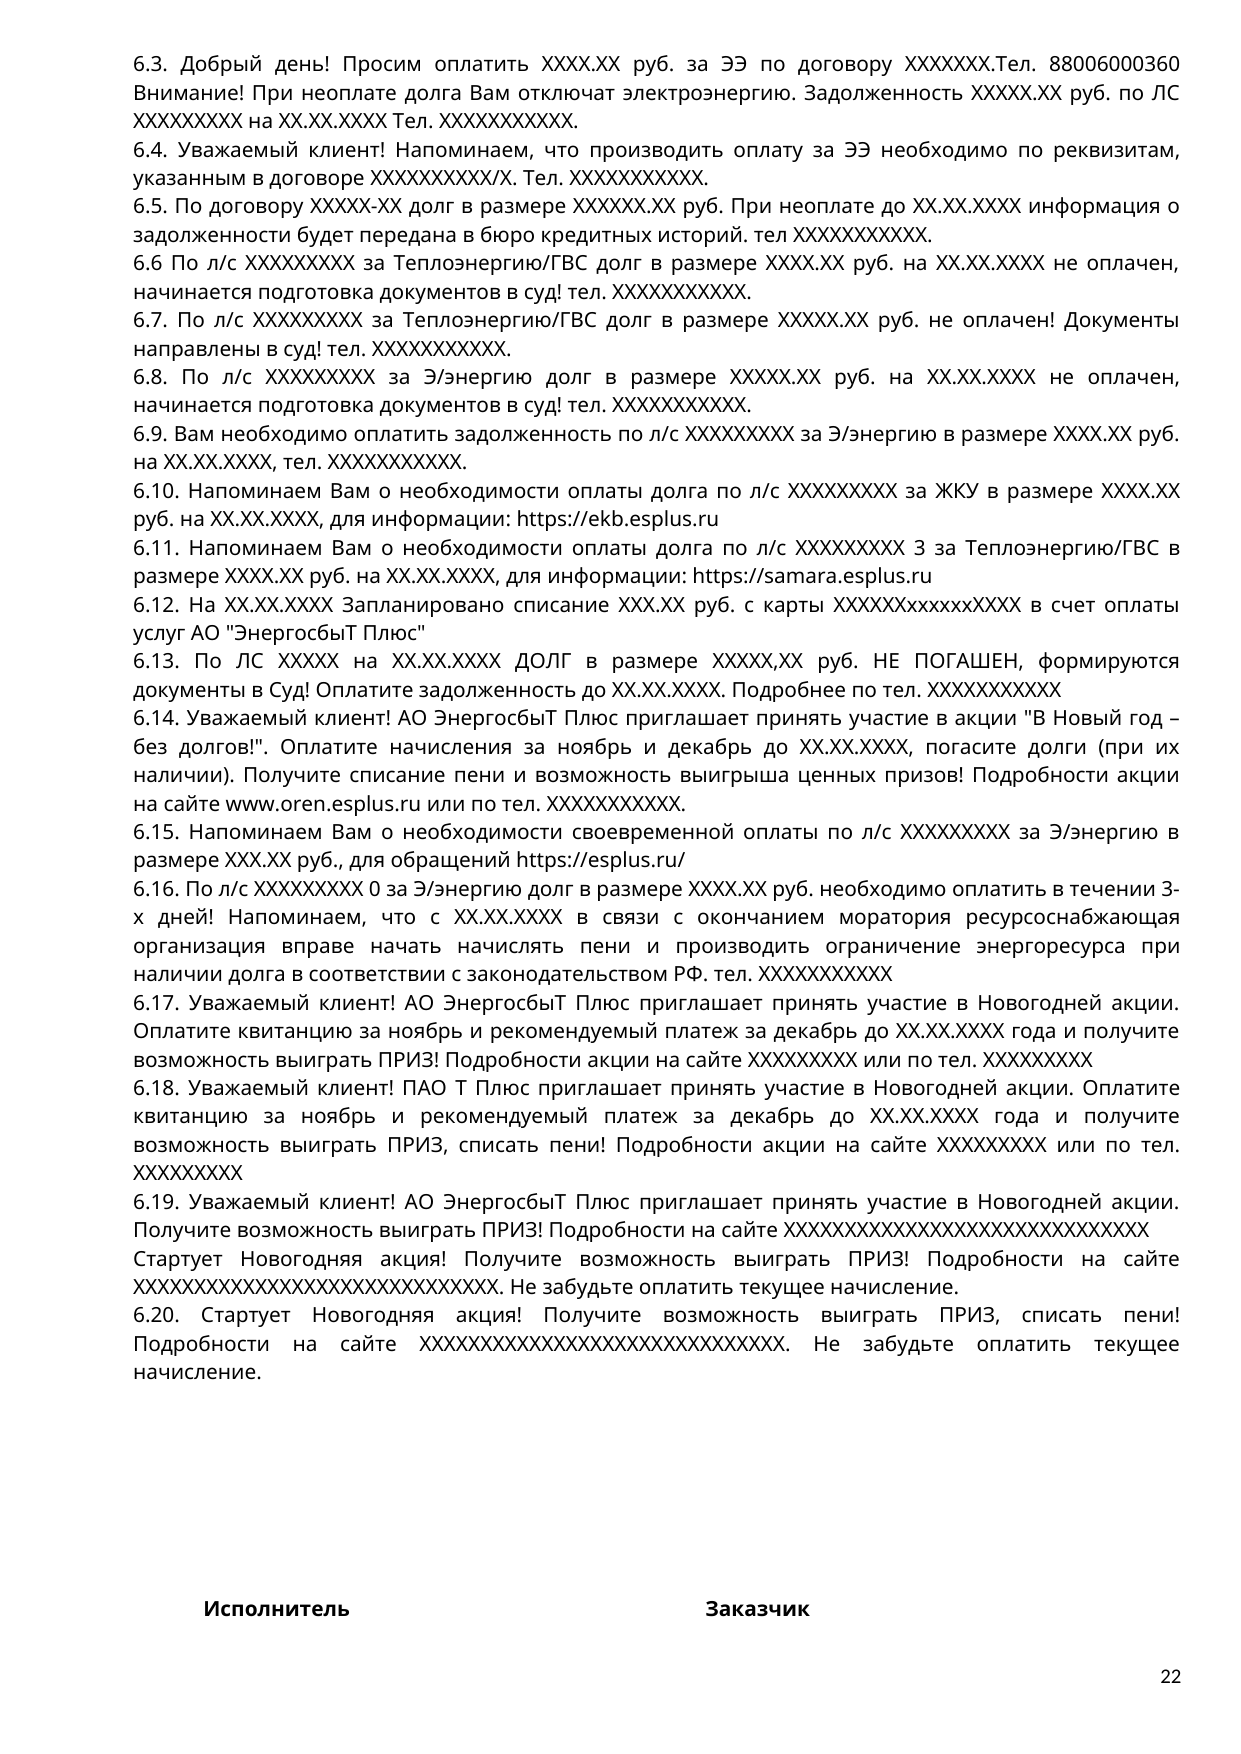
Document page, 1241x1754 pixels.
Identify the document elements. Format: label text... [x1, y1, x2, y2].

text 6.5. По договору ХХХХХ-ХХ долг в размере ХХХХХХ.ХХ руб. При неоплате до ХХ.ХХ.ХХХХ информация о задолженности будет передана в бюро кредитных историй. тел ХХХХХХХХХХХ. [133, 192, 1181, 248]
text 6.7. По л/с ХХХХХХХХХ за Теплоэнергию/ГВС долг в размере ХХХХХ.ХХ руб. не оплачен! Документы направлены в суд! тел. ХХХХХХХХХХХ. [133, 305, 1181, 362]
text 6.15. Напоминаем Вам о необходимости своевременной оплаты по л/с ХХХХХХХХХ за Э/энергию в размере ХХХ.ХХ руб., для обращений https://esplus.ru/ [133, 817, 1181, 874]
text 6.14. Уважаемый клиент! АО ЭнергосбыТ Плюс приглашает принять участие в акции "В Новый год – без долгов!". Оплатите начисления за ноябрь и декабрь до ХХ.ХХ.ХХХХ, погасите долги (при их наличии). Получите списание пени и возможность выигрыша ценных призов! Подробности акции на сайте www.oren.esplus.ru или по тел. ХХХХХХХХХХХ. [133, 703, 1181, 817]
text 6.4. Уважаемый клиент! Напоминаем, что производить оплату за ЭЭ необходимо по реквизитам, указанным в договоре ХХХХХХХХХХ/Х. Тел. ХХХХХХХХХХХ. [133, 135, 1181, 192]
text 6.8. По л/с ХХХХХХХХХ за Э/энергию долг в размере ХХХХХ.ХХ руб. на ХХ.ХХ.ХХХХ не оплачен, начинается подготовка документов в суд! тел. ХХХХХХХХХХХ. [133, 362, 1181, 419]
text 6.17. Уважаемый клиент! АО ЭнергосбыТ Плюс приглашает принять участие в Новогодней акции. Оплатите квитанцию за ноябрь и рекомендуемый платеж за декабрь до ХХ.ХХ.ХХХХ года и получите возможность выиграть ПРИЗ! Подробности акции на сайте ХХХХХХХХХ или по тел. ХХХХХХХХХ [133, 988, 1181, 1073]
text 6.10. Напоминаем Вам о необходимости оплаты долга по л/с ХХХХХХХХХ за ЖКУ в размере ХХХХ.ХХ руб. на ХХ.ХХ.ХХХХ, для информации: https://ekb.esplus.ru [133, 476, 1181, 533]
text 6.20. Стартует Новогодняя акция! Получите возможность выиграть ПРИЗ, списать пени! Подробности на сайте ХХХХХХХХХХХХХХХХХХХХХХХХХХХХХХ. Не забудьте оплатить текущее начисление. [133, 1301, 1181, 1386]
text 6.19. Уважаемый клиент! АО ЭнергосбыТ Плюс приглашает принять участие в Новогодней акции. Получите возможность выиграть ПРИЗ! Подробности на сайте ХХХХХХХХХХХХХХХХХХХХХХХХХХХХХХ [133, 1187, 1181, 1244]
text Стартует Новогодняя акция! Получите возможность выиграть ПРИЗ! Подробности на сайте ХХХХХХХХХХХХХХХХХХХХХХХХХХХХХХ. Не забудьте оплатить текущее начисление. [133, 1244, 1181, 1301]
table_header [192, 1595, 694, 1651]
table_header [694, 1595, 1122, 1651]
text 6.18. Уважаемый клиент! ПАО Т Плюс приглашает принять участие в Новогодней акции. Оплатите квитанцию за ноябрь и рекомендуемый платеж за декабрь до ХХ.ХХ.ХХХХ года и получите возможность выиграть ПРИЗ, списать пени! Подробности акции на сайте ХХХХХХХХХ или по тел. ХХХХХХХХХ [133, 1073, 1181, 1187]
text 6.13. По ЛС ХХХХХ на ХХ.ХХ.ХХХХ ДОЛГ в размере ХХХХХ,ХХ руб. НЕ ПОГАШЕН, формируются документы в Суд! Оплатите задолженность до ХХ.ХХ.ХХХХ. Подробнее по тел. ХХХХХХХХХХХ [133, 647, 1181, 703]
text 6.16. По л/с ХХХХХХХХХ 0 за Э/энергию долг в размере ХХХХ.ХХ руб. необходимо оплатить в течении 3-х дней! Напоминаем, что с ХХ.ХХ.ХХХХ в связи с окончанием моратория ресурсоснабжающая организация вправе начать начислять пени и производить ограничение энергоресурса при наличии долга в соответствии с законодательством РФ. тел. ХХХХХХХХХХХ [133, 874, 1181, 988]
text 6.11. Напоминаем Вам о необходимости оплаты долга по л/с ХХХХХХХХХ 3 за Теплоэнергию/ГВС в размере ХХХХ.ХХ руб. на ХХ.ХХ.ХХХХ, для информации: https://samara.esplus.ru [133, 533, 1181, 590]
text 6.3. Добрый день! Просим оплатить ХХХХ.ХХ руб. за ЭЭ по договору ХХХХХХХ.Тел. 88006000360 Внимание! При неоплате долга Вам отключат электроэнергию. Задолженность ХХХХХ.ХХ руб. по ЛС ХХХХХХХХХ на ХХ.ХХ.ХХХХ Тел. ХХХХХХХХХХХ. [133, 49, 1181, 135]
text 6.6 По л/с ХХХХХХХХХ за Теплоэнергию/ГВС долг в размере ХХХХ.ХХ руб. на ХХ.ХХ.ХХХХ не оплачен, начинается подготовка документов в суд! тел. ХХХХХХХХХХХ. [133, 248, 1181, 305]
text 6.12. На ХХ.ХХ.ХХХХ Запланировано списание ХХХ.ХХ руб. с карты ХХХХХХxxxxxxХХХХ в счет оплаты услуг АО "ЭнергосбыТ Плюс" [133, 590, 1181, 647]
text 6.9. Вам необходимо оплатить задолженность по л/с ХХХХХХХХХ за Э/энергию в размере ХХХХ.ХХ руб. на ХХ.ХХ.ХХХХ, тел. ХХХХХХХХХХХ. [133, 419, 1181, 476]
